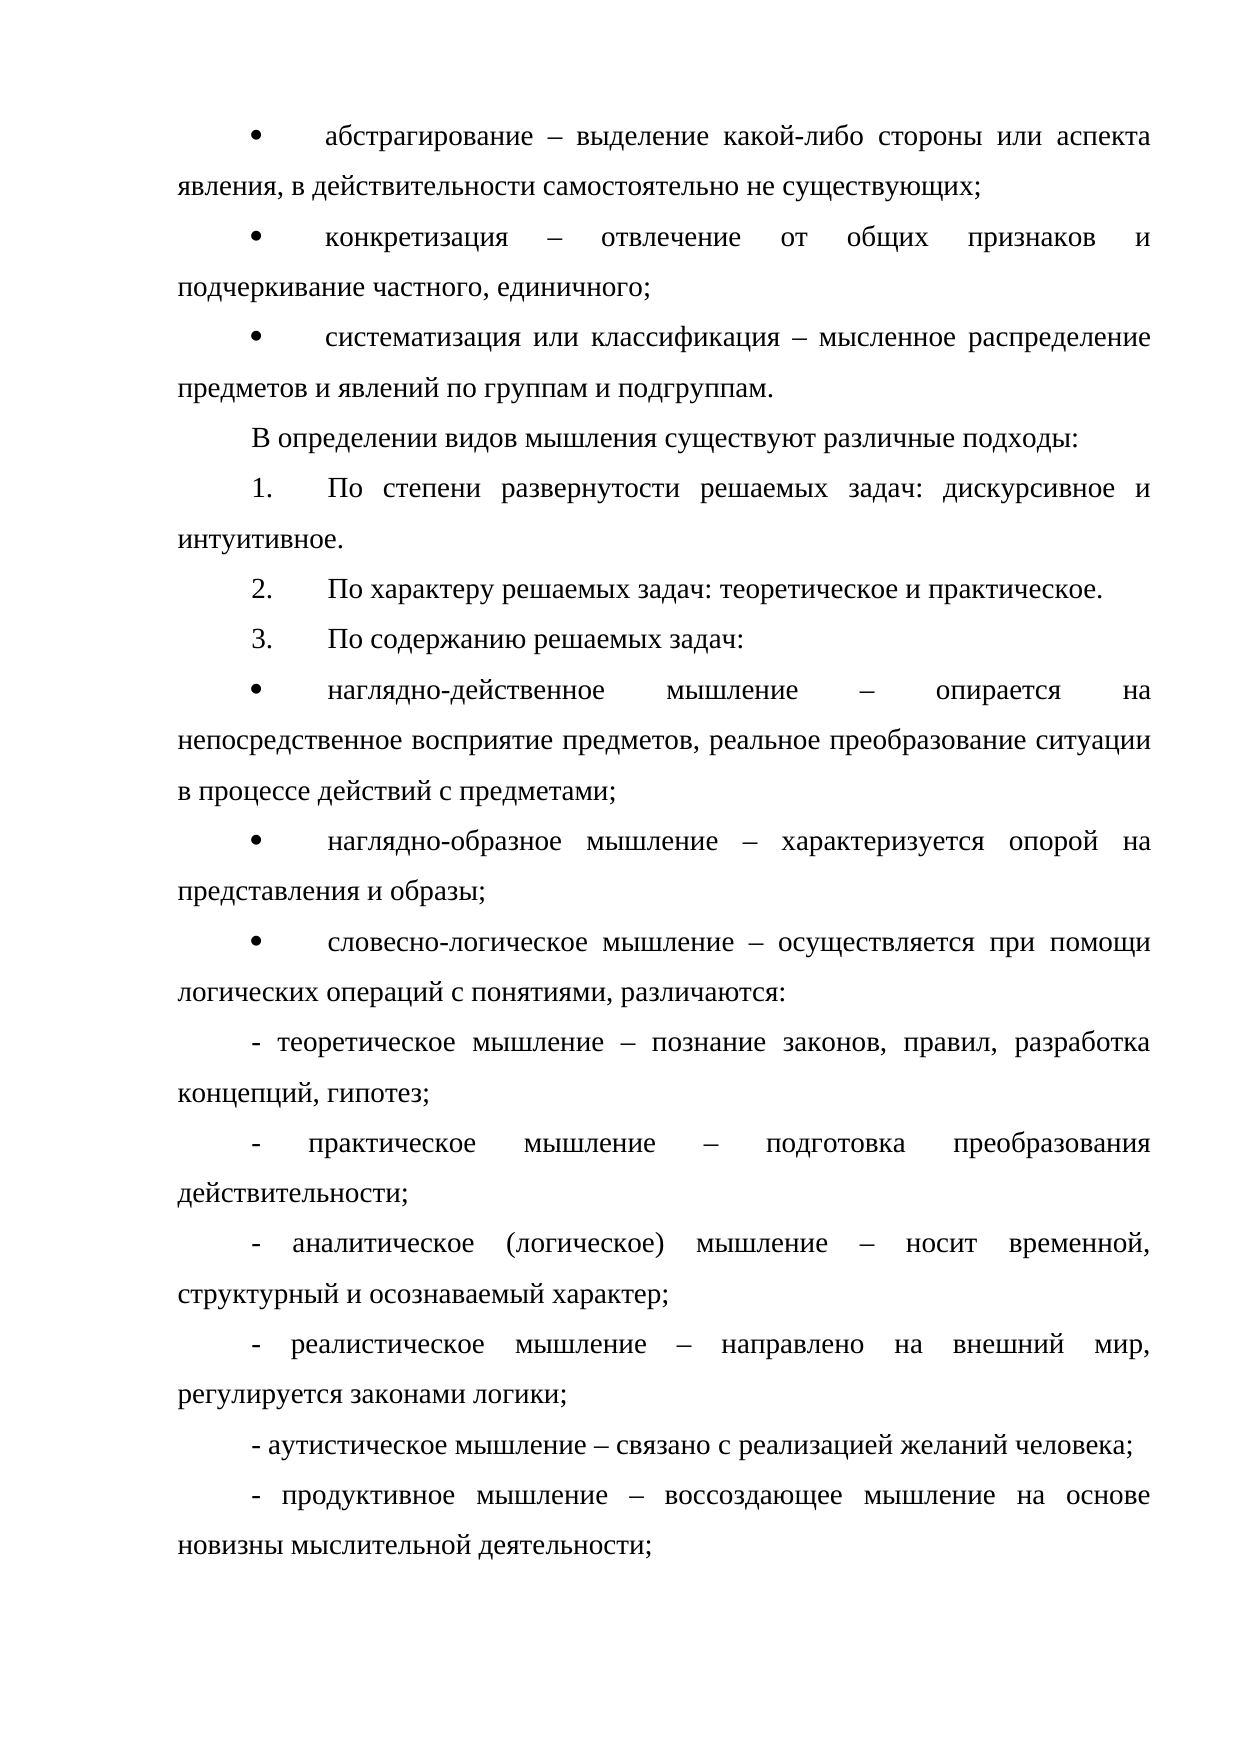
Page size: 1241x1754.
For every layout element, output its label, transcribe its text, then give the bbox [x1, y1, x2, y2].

list конкретизация – отвлечение от общих признаков и подчеркивание частного, единичного; [177, 219, 1152, 303]
text В определении видов мышления существуют различные подходы: [177, 420, 1152, 454]
list абстрагирование – выделение какой-либо стороны или аспекта явления, в действительности самостоятельно не существующих; [177, 118, 1152, 202]
text - реалистическое мышление – направлено на внешний мир, регулируется законами логики; [177, 1326, 1152, 1410]
list По степени развернутости решаемых задач: дискурсивное и интуитивное. [177, 471, 1152, 554]
list По характеру решаемых задач: теоретическое и практическое. [177, 571, 1152, 605]
text - практическое мышление – подготовка преобразования действительности; [177, 1125, 1152, 1209]
list наглядно-образное мышление – характеризуется опорой на представления и образы; [177, 823, 1152, 907]
list По содержанию решаемых задач: [177, 622, 1152, 655]
text - аналитическое (логическое) мышление – носит временной, структурный и осознаваемый характер; [177, 1226, 1152, 1309]
text - аутистическое мышление – связано с реализацией желаний человека; [177, 1427, 1152, 1460]
list наглядно-действенное мышление – опирается на непосредственное восприятие предметов, реальное преобразование ситуации в процессе действий с предметами; [177, 672, 1152, 806]
text - продуктивное мышление – воссоздающее мышление на основе новизны мыслительной деятельности; [177, 1477, 1152, 1561]
text - теоретическое мышление – познание законов, правил, разработка концепций, гипотез; [177, 1024, 1152, 1108]
list систематизация или классификация – мысленное распределение предметов и явлений по группам и подгруппам. [177, 319, 1152, 403]
list словесно-логическое мышление – осуществляется при помощи логических операций с понятиями, различаются: [177, 924, 1152, 1008]
